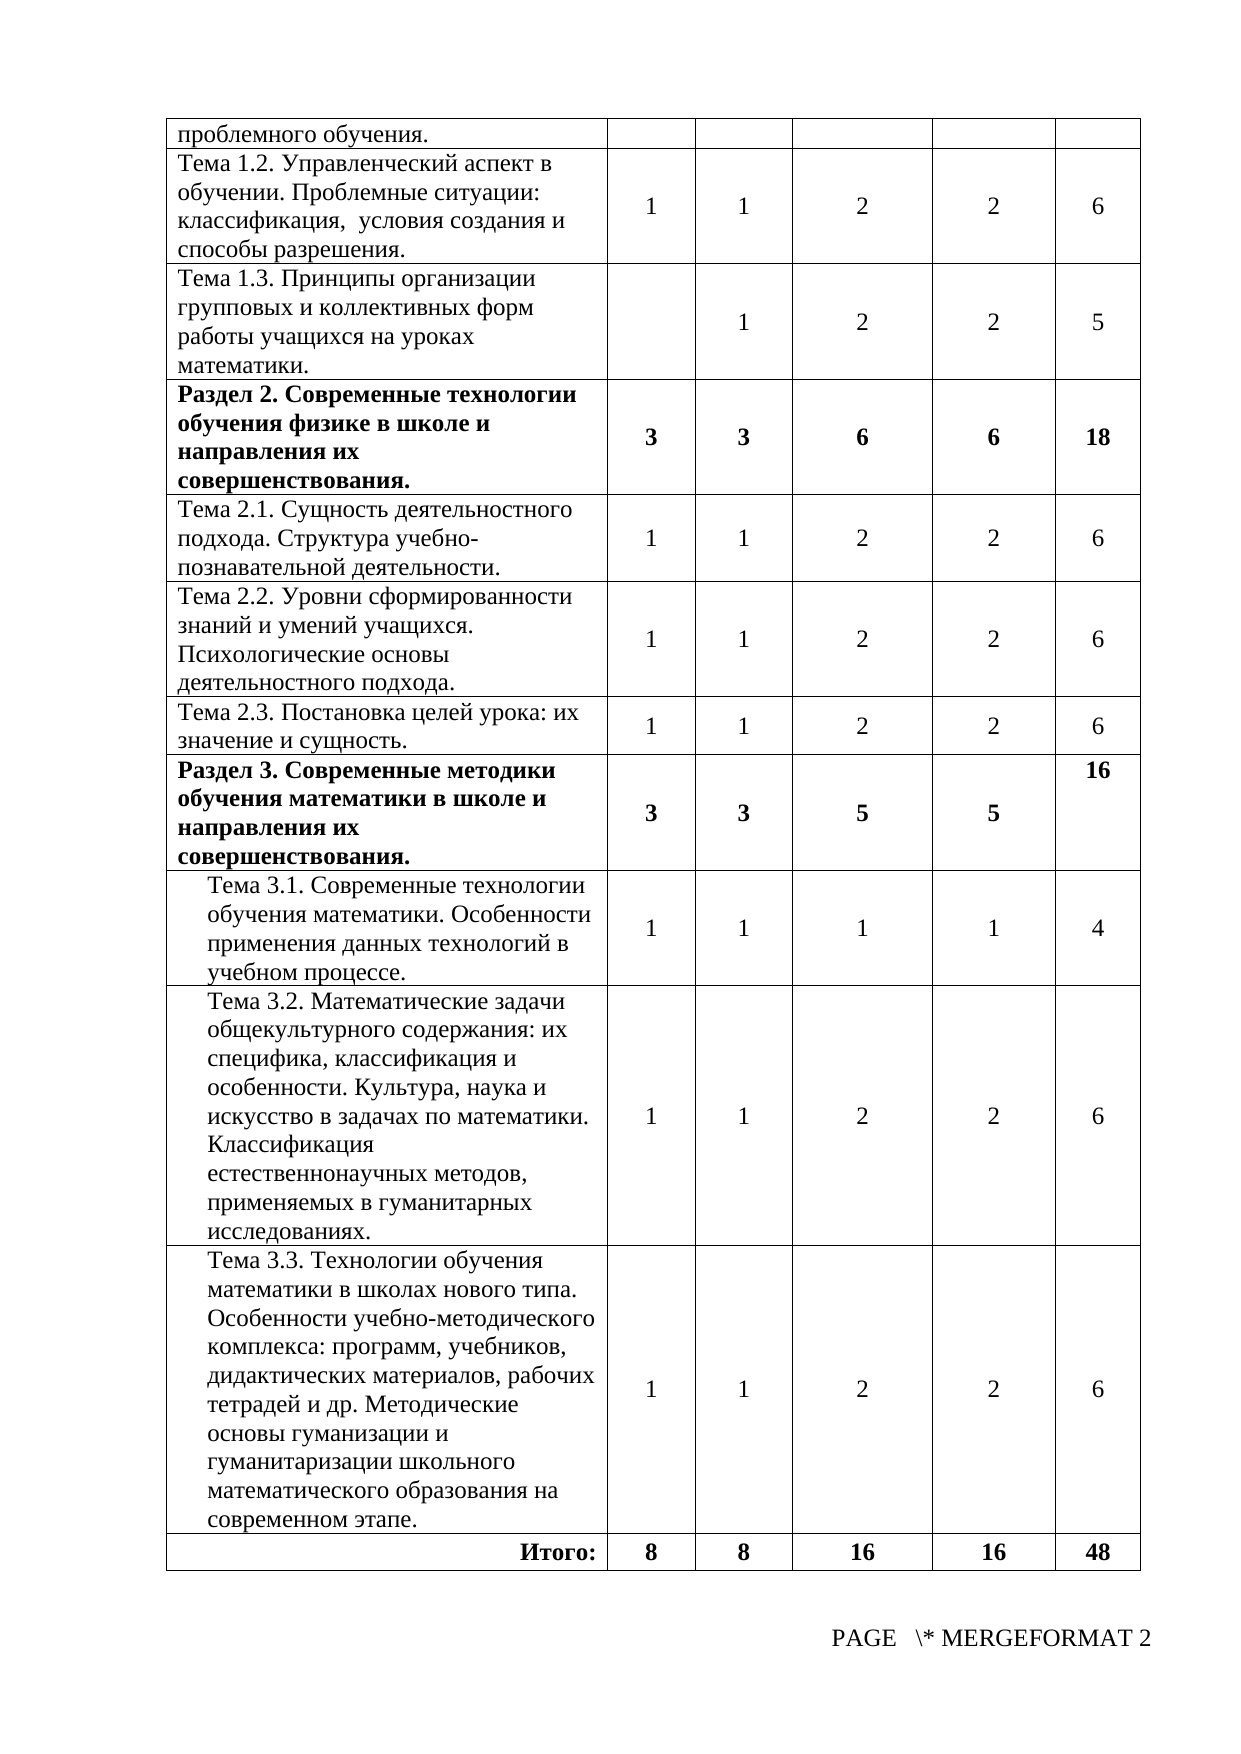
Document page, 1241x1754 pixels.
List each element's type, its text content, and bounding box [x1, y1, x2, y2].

table_cell 1 [608, 1246, 695, 1533]
table_cell 1 [608, 871, 695, 985]
table_cell 2 [933, 986, 1055, 1244]
table_cell 3 [608, 380, 695, 494]
table_cell 6 [933, 380, 1055, 494]
table_cell 3 [1056, 119, 1140, 147]
table_cell 1 [696, 871, 792, 985]
table_cell 16 [793, 1534, 932, 1570]
table_cell 18 [1056, 380, 1140, 494]
table_cell Тема 3.2. Математические задачи общекультурного содержания: их специфика, классификация и особенности. Культура, наука и искусство в задачах по математики. Классификация естественнонаучных методов, применяемых в гуманитарных исследованиях. [167, 986, 607, 1244]
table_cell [167, 119, 607, 147]
table_cell 1 [608, 495, 695, 581]
table_cell [608, 264, 695, 378]
table_cell 8 [608, 1534, 695, 1570]
table_cell 2 [933, 1246, 1055, 1533]
table_cell Раздел 3. Современные методики обучения математики в школе и направления их совершенствования. [167, 755, 607, 870]
table_cell 6 [1056, 697, 1140, 754]
table_cell 1 [608, 986, 695, 1244]
table_cell 2 [793, 582, 932, 696]
table_cell 5 [933, 755, 1055, 870]
table_cell Раздел 2. Современные технологии обучения физике в школе и направления их совершенствования. [167, 380, 607, 494]
table_cell 6 [793, 380, 932, 494]
table_cell Тема 2.2. Уровни сформированности знаний и умений учащихся. Психологические основы деятельностного подхода. [167, 582, 607, 696]
table_cell 1 [933, 119, 1055, 147]
table_cell 1 [696, 495, 792, 581]
table_cell 2 [793, 264, 932, 378]
table_cell 4 [1056, 871, 1140, 985]
table_cell 1 [696, 986, 792, 1244]
table_cell 6 [1056, 149, 1140, 263]
table_cell 1 [696, 697, 792, 754]
table_cell 1 [608, 697, 695, 754]
table_cell 1 [608, 119, 695, 147]
table_cell 5 [793, 755, 932, 870]
table_cell 2 [793, 149, 932, 263]
table_cell 2 [933, 697, 1055, 754]
table_cell 2 [933, 149, 1055, 263]
table_cell 1 [696, 264, 792, 378]
table_cell 1 [696, 149, 792, 263]
table_cell Тема 3.3. Технологии обучения математики в школах нового типа. Особенности учебно-методического комплекса: программ, учебников, дидактических материалов, рабочих тетрадей и др. Методические основы гуманизации и гуманитаризации школьного математического образования на современном этапе. [167, 1246, 607, 1533]
table_cell 1 [933, 871, 1055, 985]
table_cell 2 [933, 264, 1055, 378]
table_cell 2 [933, 582, 1055, 696]
table_cell 3 [608, 755, 695, 870]
table_cell 2 [793, 697, 932, 754]
table_cell 16 [933, 1534, 1055, 1570]
table_cell 3 [696, 380, 792, 494]
table_cell 2 [933, 495, 1055, 581]
table_cell Тема 1.2. Управленческий аспект в обучении. Проблемные ситуации: классификация, условия создания и способы разрешения. [167, 149, 607, 263]
table_cell [696, 119, 792, 147]
table_cell 1 [696, 1246, 792, 1533]
table_cell Итого: [167, 1534, 607, 1570]
table_cell 6 [1056, 582, 1140, 696]
table_cell 1 [608, 582, 695, 696]
table_cell 16 [1056, 755, 1140, 870]
table_cell 2 [793, 986, 932, 1244]
table_cell 6 [1056, 986, 1140, 1244]
table_cell 1 [793, 119, 932, 147]
table_cell Тема 1.3. Принципы организации групповых и коллективных форм работы учащихся на уроках математики. [167, 264, 607, 378]
table_cell 2 [793, 495, 932, 581]
table_cell 2 [793, 1246, 932, 1533]
table_cell Тема 2.3. Постановка целей урока: их значение и сущность. [167, 697, 607, 754]
table_cell 1 [608, 149, 695, 263]
table_cell Тема 3.1. Современные технологии обучения математики. Особенности применения данных технологий в учебном процессе. [167, 871, 607, 985]
table_cell 1 [696, 582, 792, 696]
table_cell 48 [1056, 1534, 1140, 1570]
table_cell 6 [1056, 495, 1140, 581]
table_cell 8 [696, 1534, 792, 1570]
table_cell 3 [696, 755, 792, 870]
table_cell 1 [793, 871, 932, 985]
table_cell 5 [1056, 264, 1140, 378]
table_cell 6 [1056, 1246, 1140, 1533]
table_cell Тема 2.1. Сущность деятельностного подхода. Структура учебно-познавательной деятельности. [167, 495, 607, 581]
